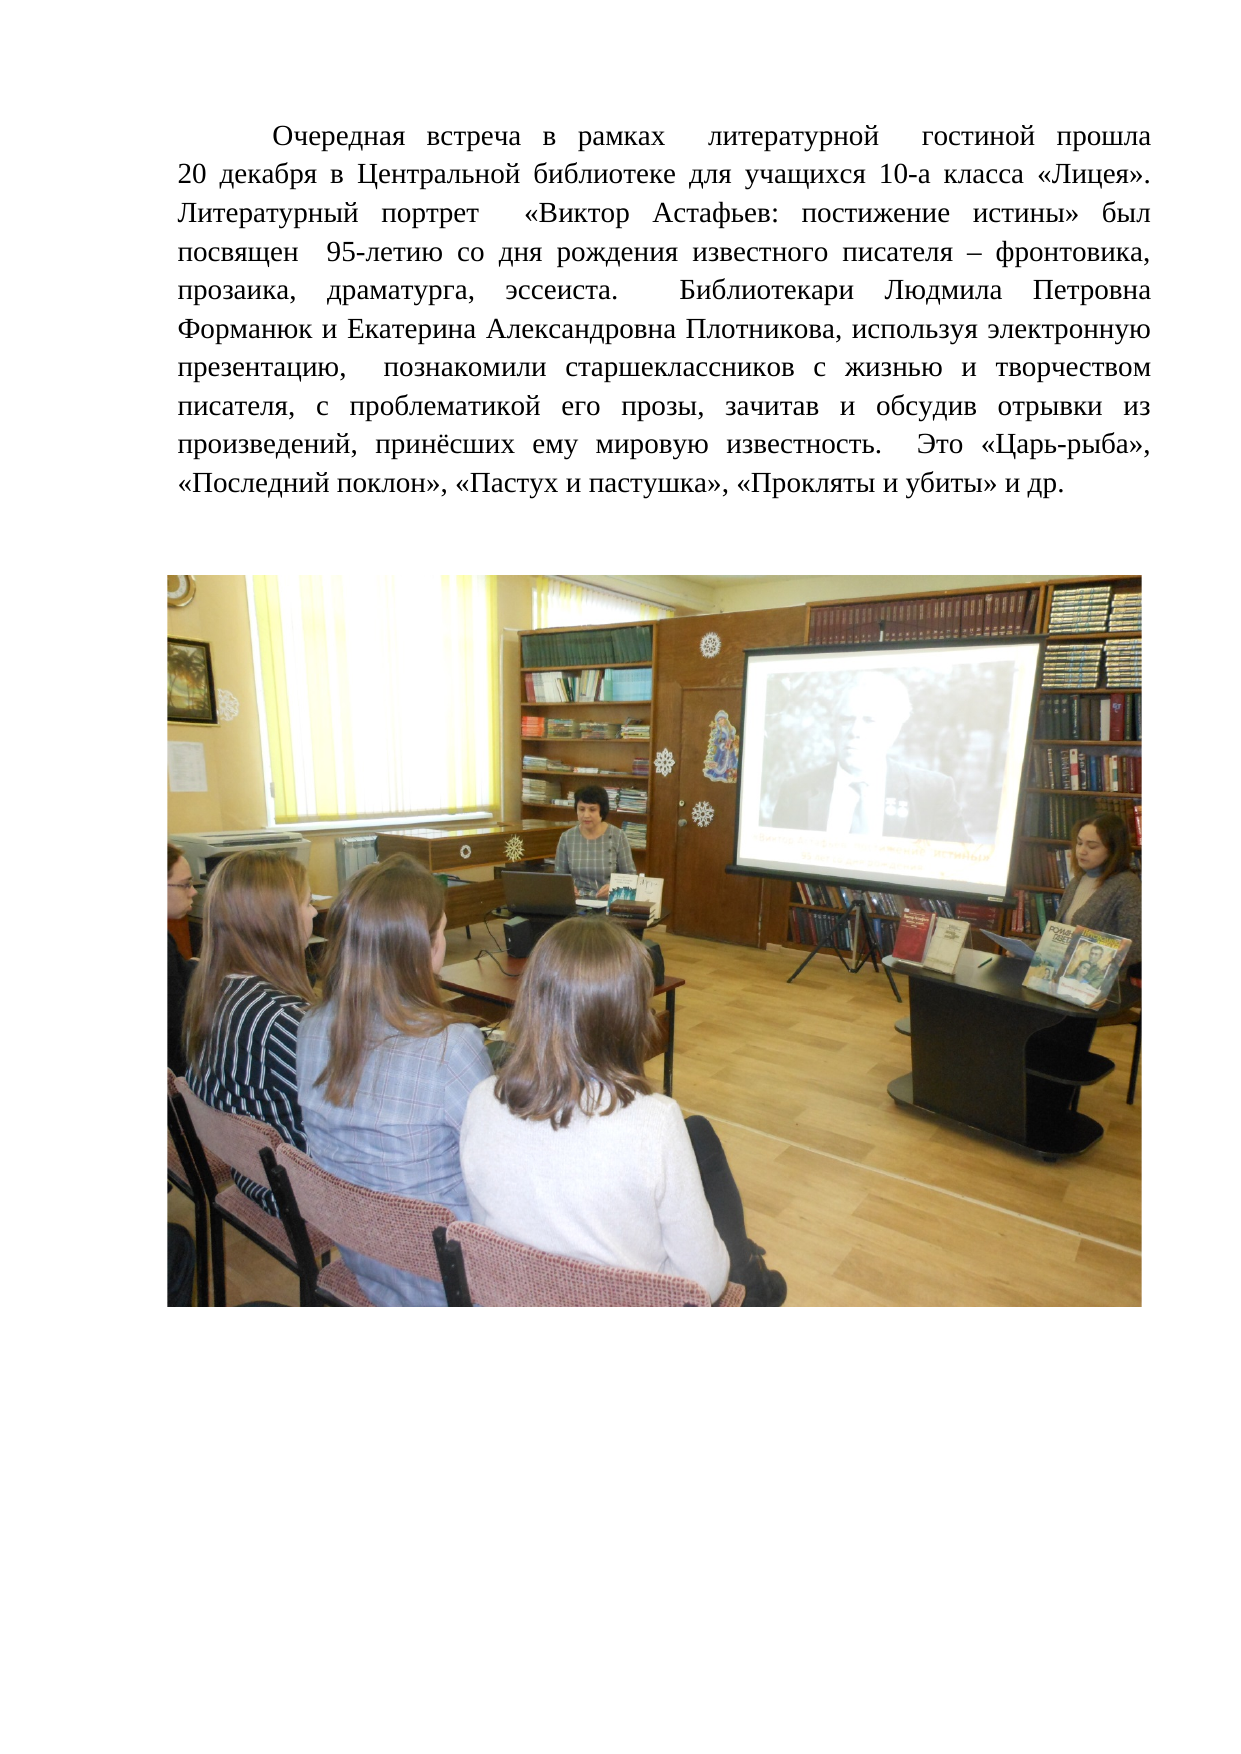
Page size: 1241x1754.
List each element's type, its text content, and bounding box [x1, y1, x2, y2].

text Очередная встреча в рамках литературной гостиной прошла 20 декабря в Центральной библиотеке для учащихся 10-а класса «Лицея». Литературный портрет «Виктор Астафьев: постижение истины» был посвящен 95-летию со дня рождения известного писателя – фронтовика, прозаика, драматурга, эссеиста. Библиотекари Людмила Петровна Форманюк и Екатерина Александровна Плотникова, используя электронную презентацию, познакомили старшеклассников с жизнью и творчеством писателя, с проблематикой его прозы, зачитав и обсудив отрывки из произведений, принёсших ему мировую известность. Это «Царь-рыба», «Последний поклон», «Пастух и пастушка», «Прокляты и убиты» и др. [177, 118, 1152, 498]
picture [167, 575, 1142, 1307]
